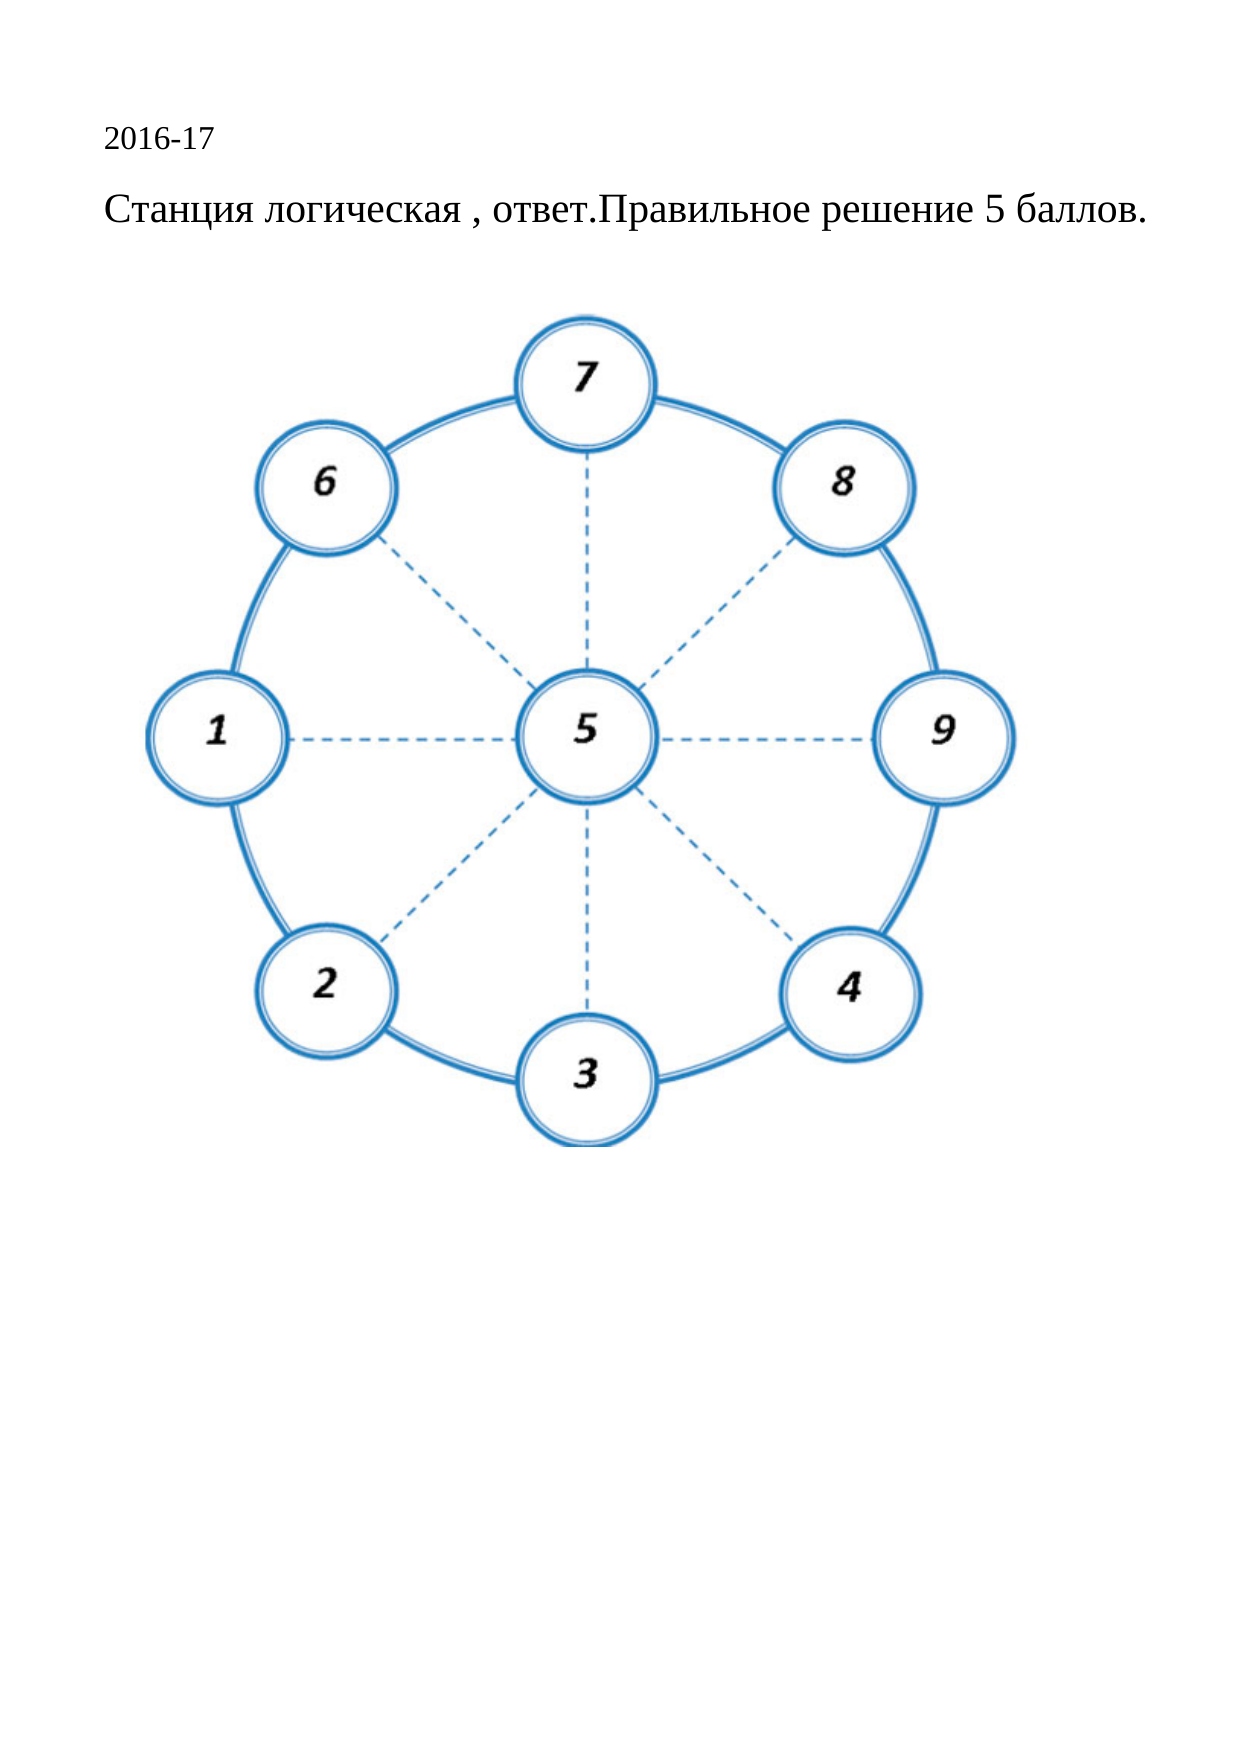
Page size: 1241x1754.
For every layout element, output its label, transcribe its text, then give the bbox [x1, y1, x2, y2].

picture [103, 312, 1078, 1147]
text Станция логическая , ответ.Правильное решение 5 баллов. [103, 183, 1152, 231]
text 2016-17 [103, 118, 1152, 156]
